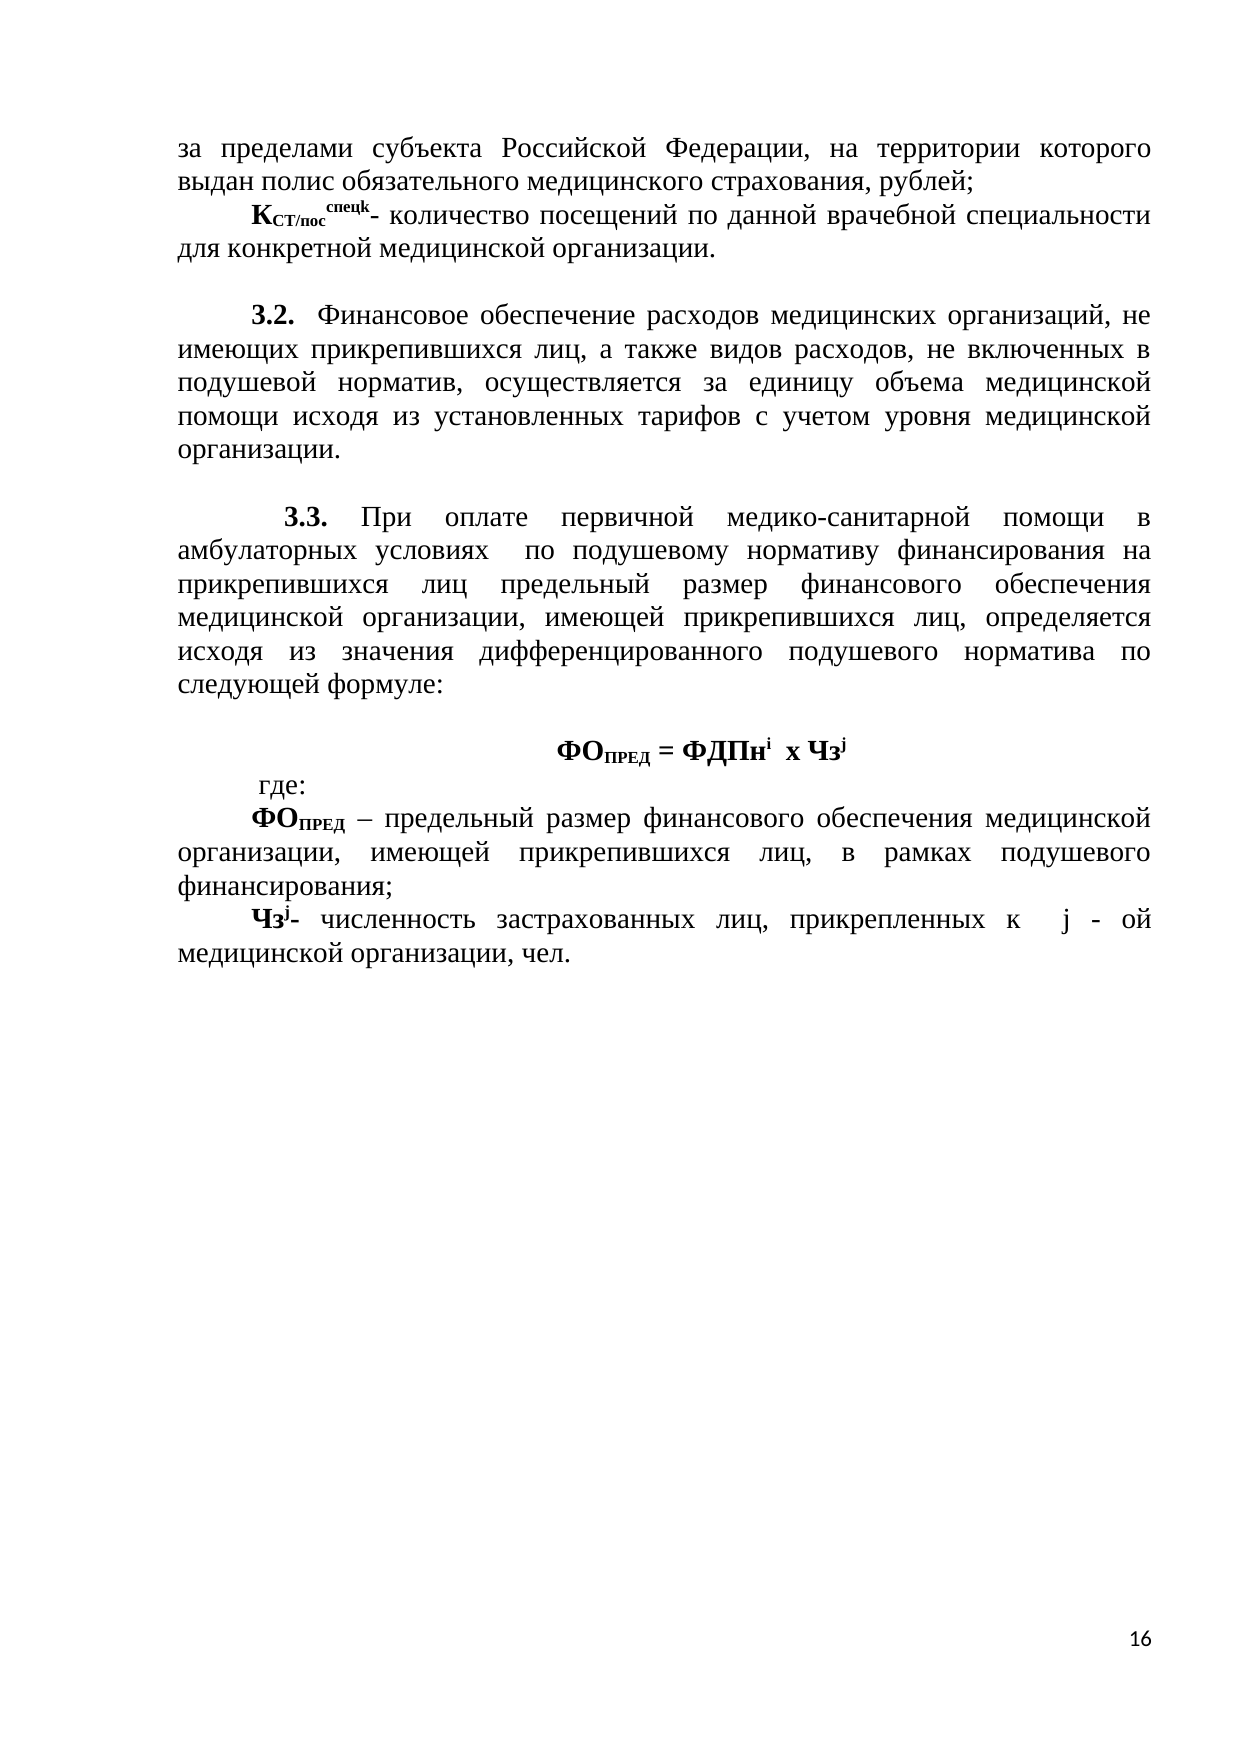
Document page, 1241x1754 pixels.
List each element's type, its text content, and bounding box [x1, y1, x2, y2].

text ФОПРЕД = ФДПнi х Чзj [177, 733, 1152, 767]
text ФОПРЕД – предельный размер финансового обеспечения медицинской организации, имеющей прикрепившихся лиц, в рамках подушевого финансирования; [177, 801, 1152, 901]
text 3.3. При оплате первичной медико-санитарной помощи в амбулаторных условиях по подушевому нормативу финансирования на прикрепившихся лиц предельный размер финансового обеспечения медицинской организации, имеющей прикрепившихся лиц, определяется исходя из значения дифференцированного подушевого норматива по следующей формуле: [177, 499, 1152, 700]
text где: [177, 767, 1152, 801]
text 3.2. Финансовое обеспечение расходов медицинских организаций, не имеющих прикрепившихся лиц, а также видов расходов, не включенных в подушевой норматив, осуществляется за единицу объема медицинской помощи исходя из установленных тарифов с учетом уровня медицинской организации. [177, 297, 1152, 465]
text КСТ/посспецk- количество посещений по данной врачебной специальности для конкретной медицинской организации. [177, 197, 1152, 264]
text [177, 130, 1152, 197]
text Чзj- численность застрахованных лиц, прикрепленных к j - ой медицинской организации, чел. [177, 901, 1152, 968]
